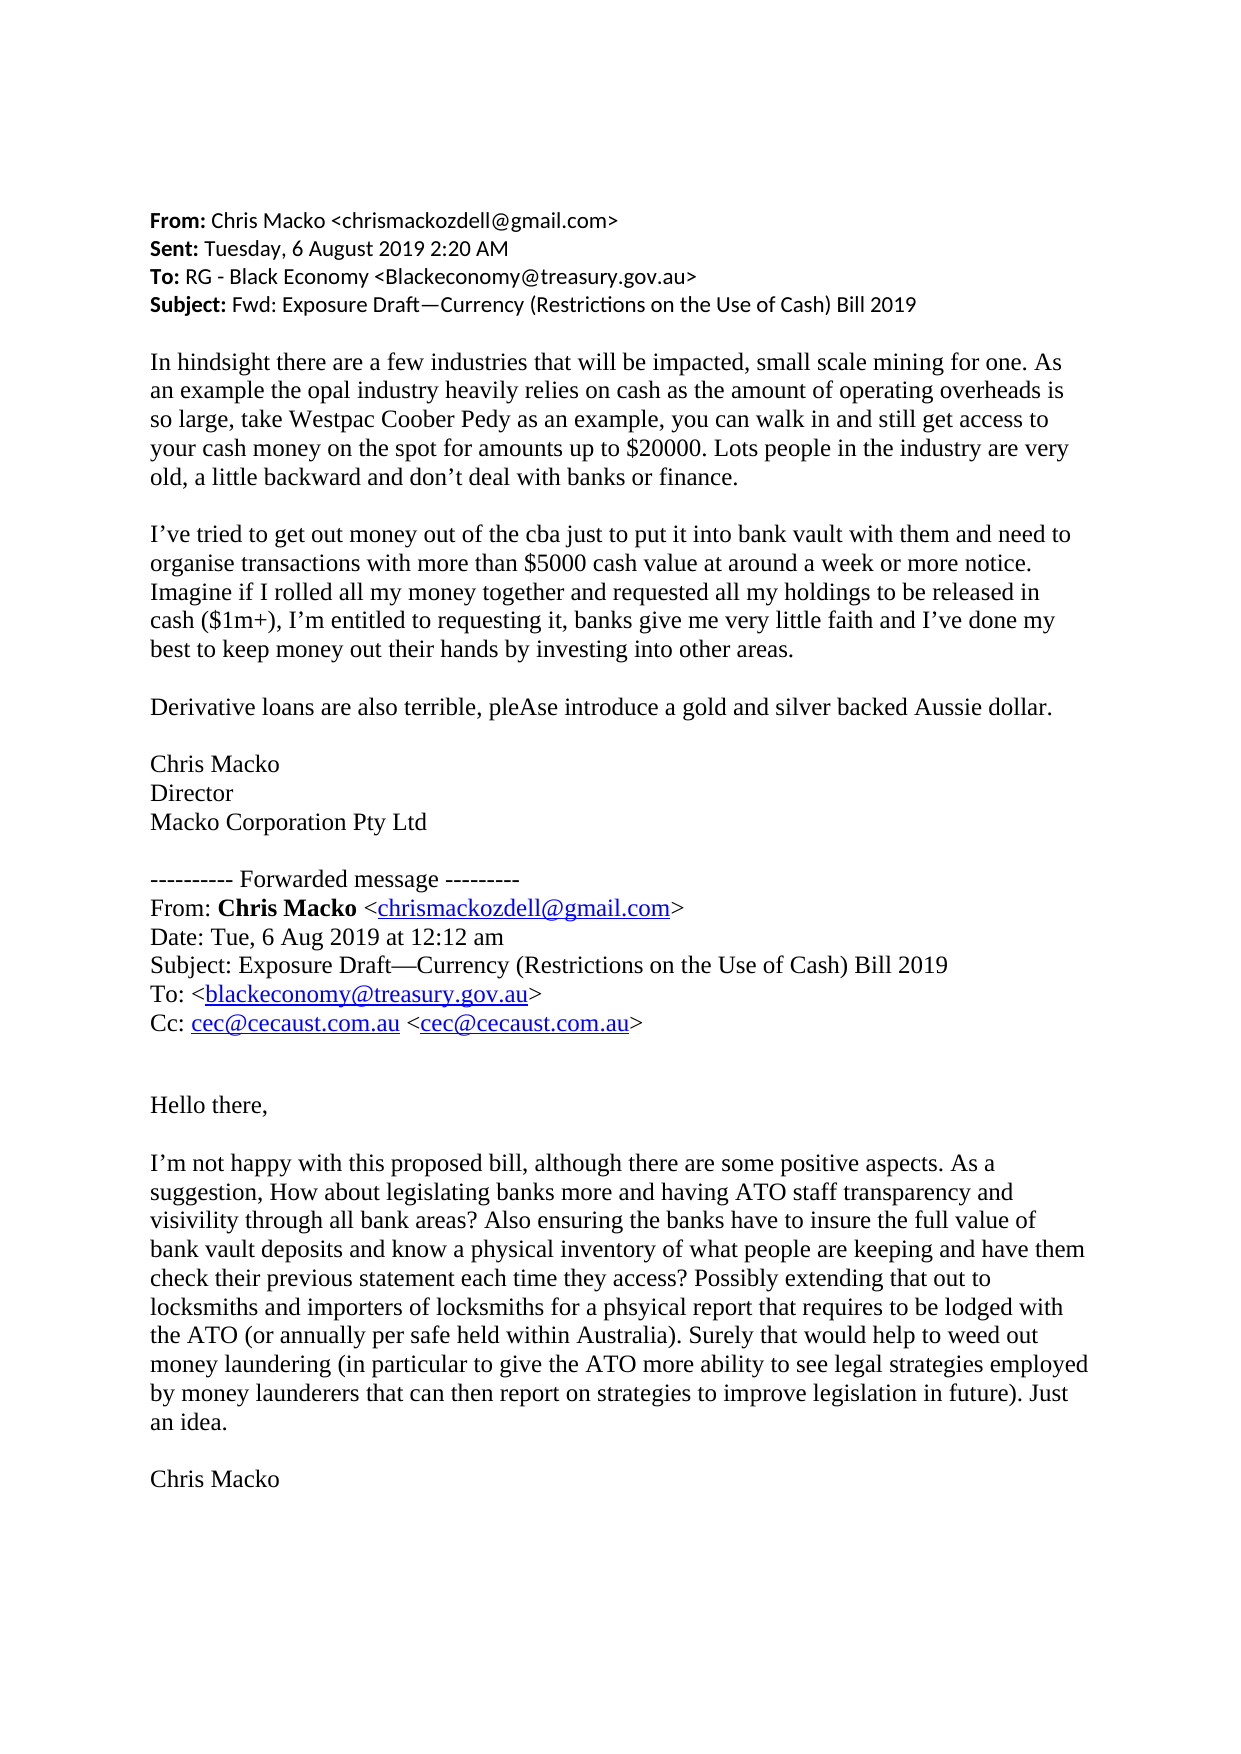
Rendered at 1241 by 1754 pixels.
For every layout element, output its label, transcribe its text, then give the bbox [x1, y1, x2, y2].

text Hello there, [150, 1091, 1090, 1119]
text ---------- Forwarded message --------- From: Chris Macko <chrismackozdell@gmail.com> Date: Tue, 6 Aug 2019 at 12:12 am Subject: Exposure Draft—Currency (Restrictions on the Use of Cash) Bill 2019 To: <blackeconomy@treasury.gov.au> Cc: cec@cecaust.com.au <cec@cecaust.com.au> [150, 864, 1090, 1037]
text I’m not happy with this proposed bill, although there are some positive aspects. As a suggestion, How about legislating banks more and having ATO staff transparency and visivility through all bank areas? Also ensuring the banks have to insure the full value of bank vault deposits and know a physical inventory of what people are keeping and have them check their previous statement each time they access? Possibly extending that out to locksmiths and importers of locksmiths for a phsyical report that requires to be lodged with the ATO (or annually per safe held within Australia). Surely that would help to weed out money laundering (in particular to give the ATO more ability to see legal strategies employed by money launderers that can then report on strategies to improve legislation in future). Just an idea. [150, 1148, 1090, 1436]
text Chris Macko [150, 1464, 1090, 1493]
text Chris Macko [150, 749, 1090, 778]
text From: Chris Macko <chrismackozdell@gmail.com> Sent: Tuesday, 6 August 2019 2:20 AM To: RG - Black Economy <Blackeconomy@treasury.gov.au> Subject: Fwd: Exposure Draft—Currency (Restrictions on the Use of Cash) Bill 2019 [150, 206, 1090, 318]
text Macko Corporation Pty Ltd [150, 807, 1090, 836]
text In hindsight there are a few industries that will be impacted, small scale mining for one. As an example the opal industry heavily relies on cash as the amount of operating overheads is so large, take Westpac Coober Pedy as an example, you can walk in and still get access to your cash money on the spot for amounts up to $20000. Lots people in the industry are very old, a little backward and don’t deal with banks or finance. [150, 347, 1090, 491]
text I’ve tried to get out money out of the cba just to put it into bank vault with them and need to organise transactions with more than $5000 cash value at around a week or more notice. Imagine if I rolled all my money together and requested all my holdings to be released in cash ($1m+), I’m entitled to requesting it, banks give me very little faith and I’ve done my best to keep money out their hands by investing into other areas. [150, 519, 1090, 663]
text Director [150, 778, 1090, 807]
text Derivative loans are also terrible, pleAse introduce a gold and silver backed Aussie dollar. [150, 692, 1090, 721]
